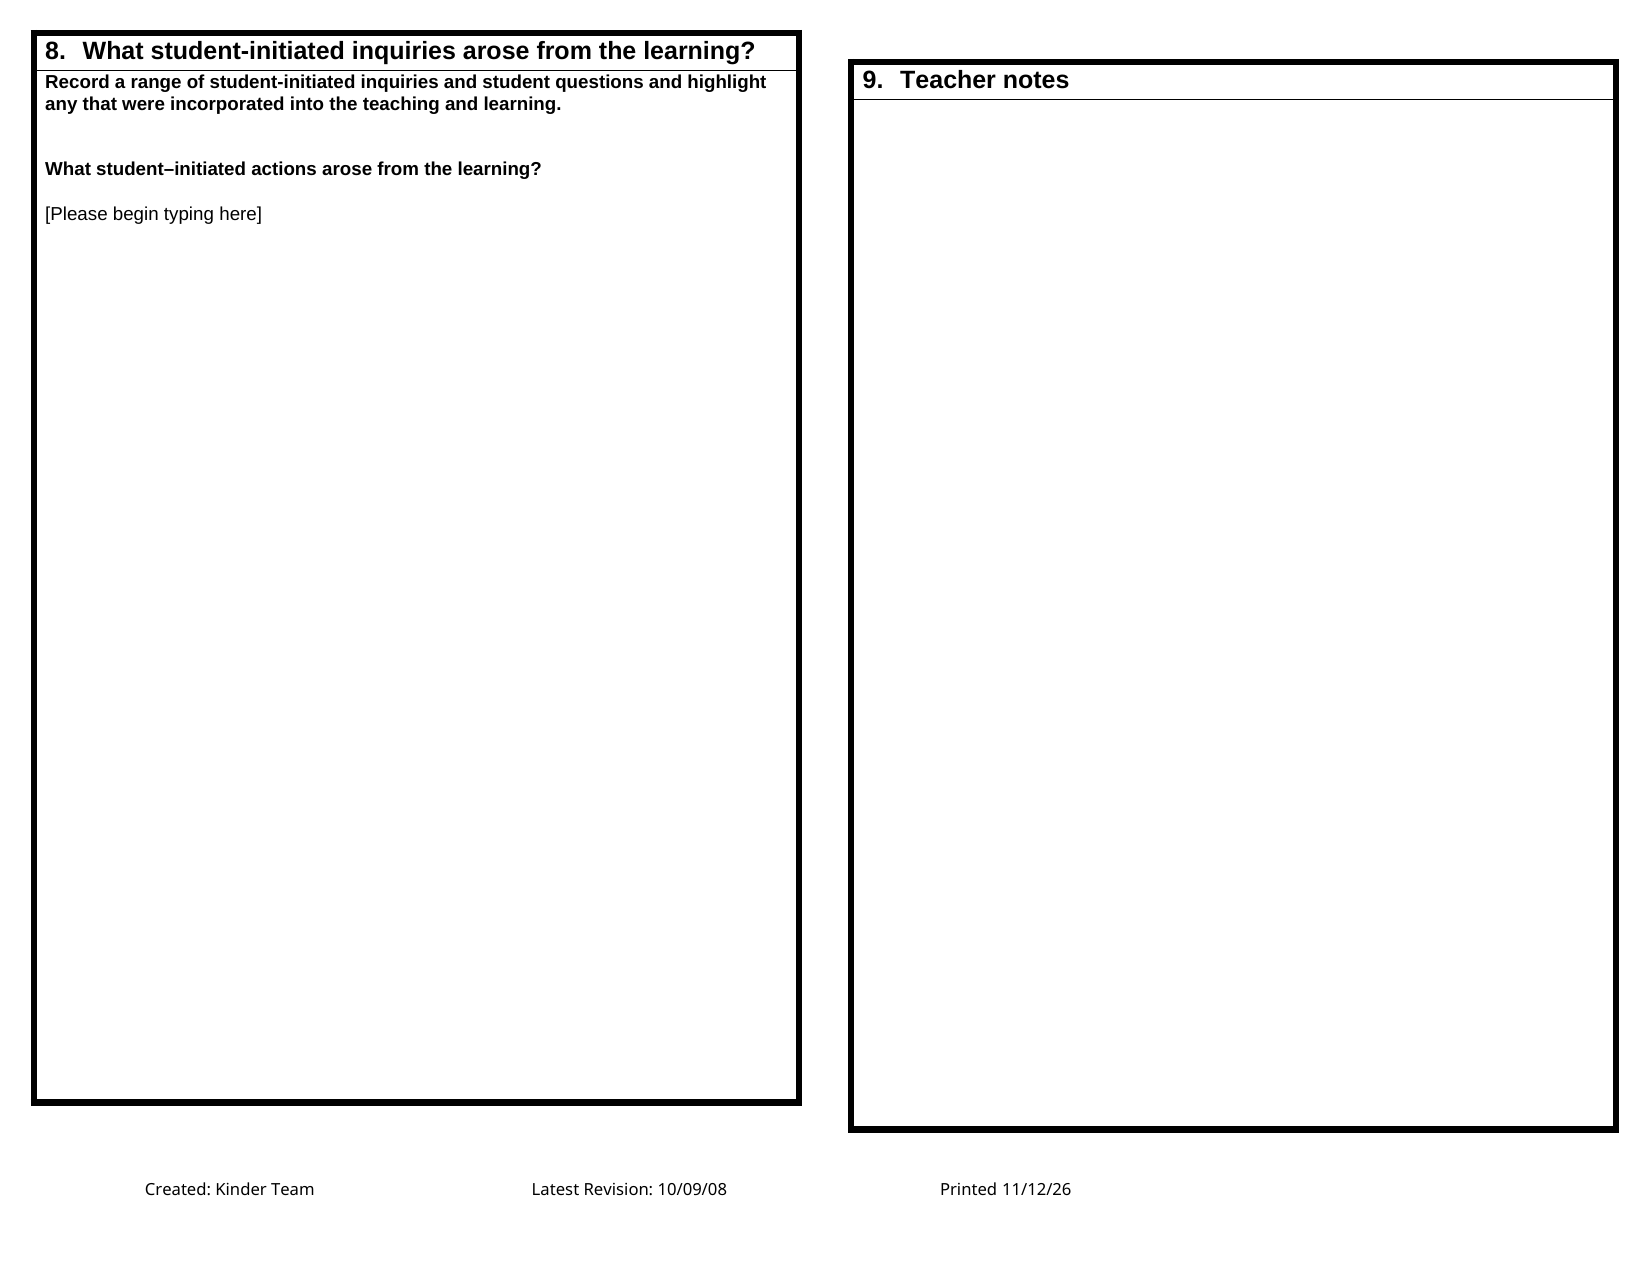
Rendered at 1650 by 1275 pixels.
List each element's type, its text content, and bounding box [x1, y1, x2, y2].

table_cell Record a range of student-initiated inquiries and student questions and highlight any that were incorporated into the teaching and learning. What student–initiated actions arose from the learning? [Please begin typing here] [37, 71, 796, 1099]
table_cell [854, 100, 1613, 1126]
table_header 8. What student-initiated inquiries arose from the learning? [37, 36, 796, 70]
table_header 9. Teacher notes [854, 65, 1613, 98]
